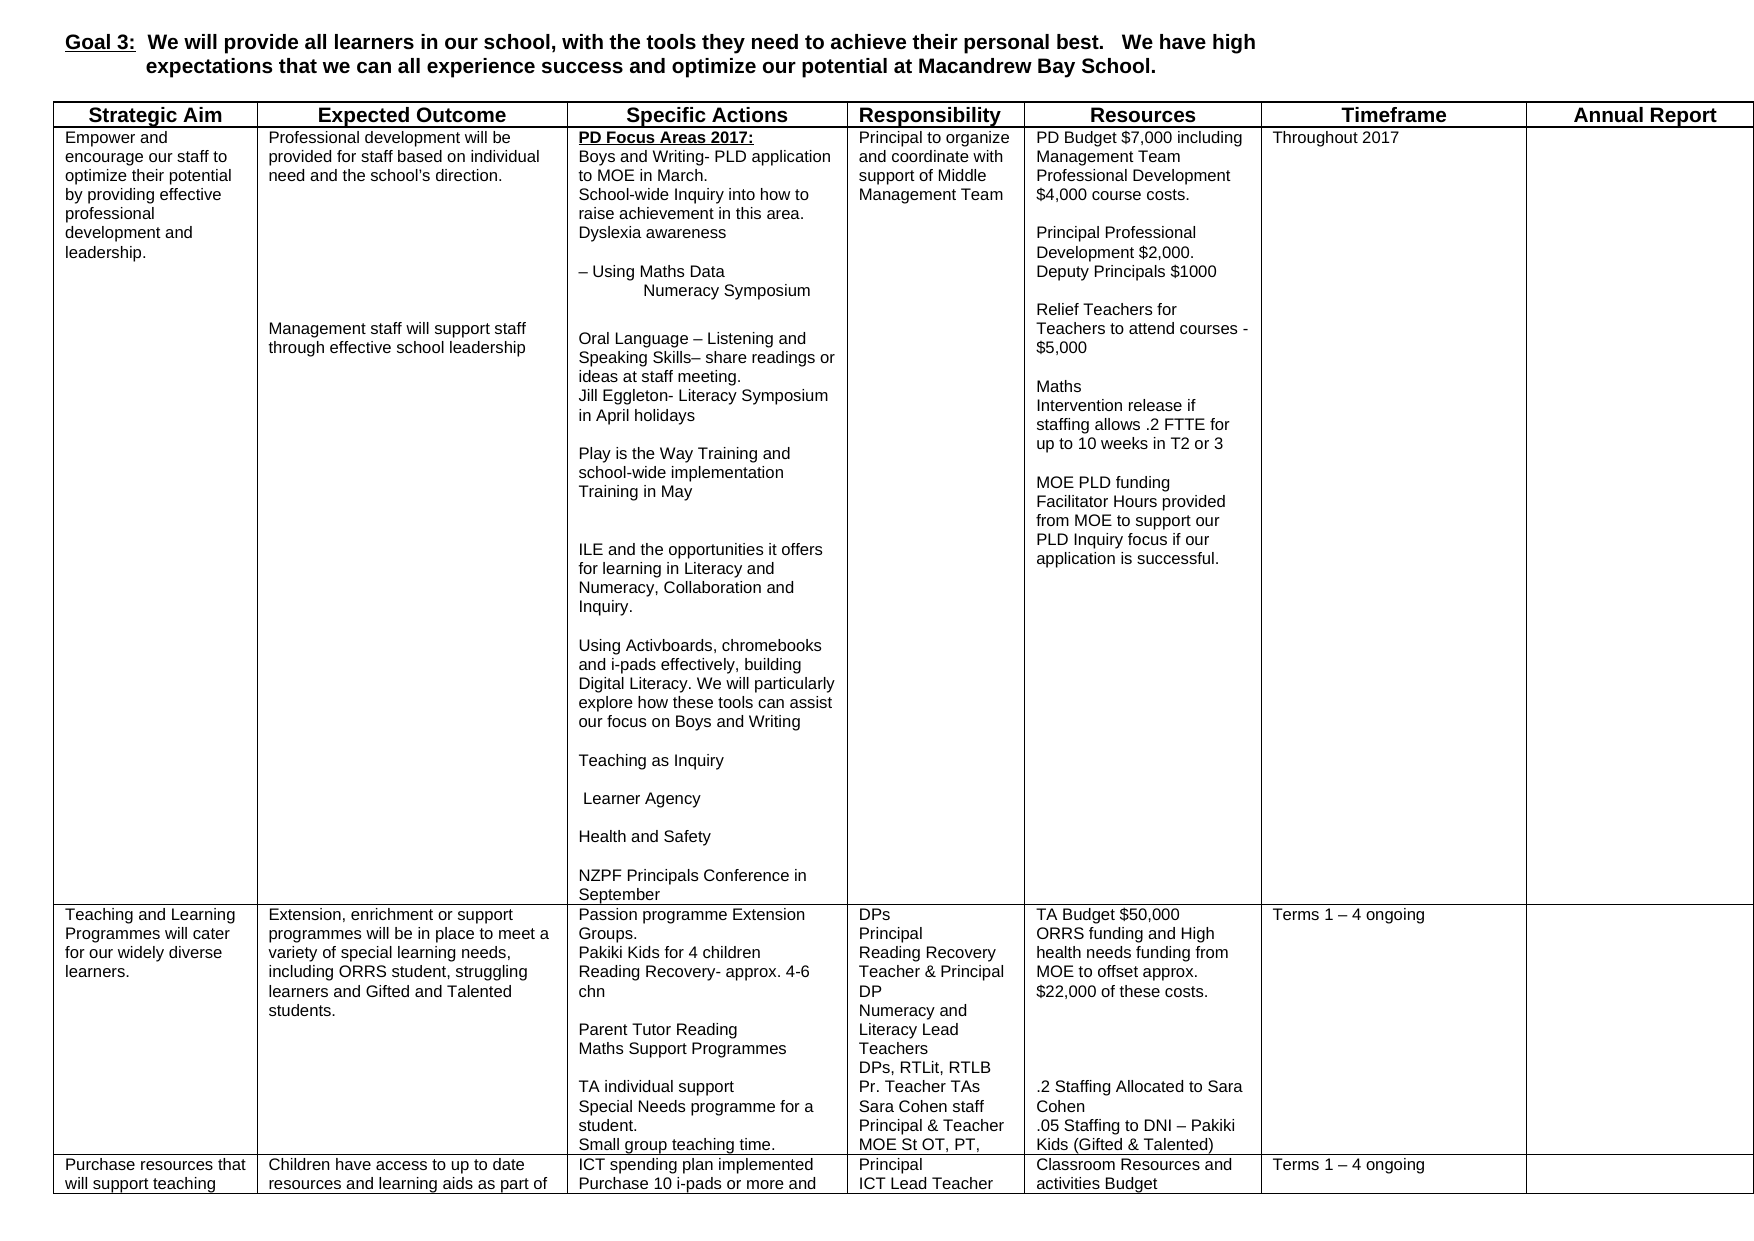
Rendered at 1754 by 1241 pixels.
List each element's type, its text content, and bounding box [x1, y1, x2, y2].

table_cell Terms 1 – 4 ongoing [1262, 1155, 1526, 1193]
table_cell Extension, enrichment or support programmes will be in place to meet a variety of special learning needs, including ORRS student, struggling learners and Gifted and Talented students. [258, 905, 567, 1154]
table_cell [1527, 1155, 1753, 1193]
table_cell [54, 1155, 257, 1193]
table_cell Empower and encourage our staff to optimize their potential by providing effective professional development and leadership. [54, 128, 257, 904]
table_header Annual Report [1527, 103, 1753, 126]
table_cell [1025, 1155, 1261, 1193]
table_cell Professional development will be provided for staff based on individual need and the school’s direction. Management staff will support staff through effective school leadership [258, 128, 567, 904]
table_cell Teaching and Learning Programmes will cater for our widely diverse learners. [54, 905, 257, 1154]
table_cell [258, 1155, 567, 1193]
table_cell PD Budget $7,000 including Management Team Professional Development $4,000 course costs. Principal Professional Development $2,000. Deputy Principals $1000 Relief Teachers for Teachers to attend courses - $5,000 Maths Intervention release if staffing allows .2 FTTE for up to 10 weeks in T2 or 3 MOE PLD funding Facilitator Hours provided from MOE to support our PLD Inquiry focus if our application is successful. [1025, 128, 1261, 904]
table_cell [1527, 128, 1753, 904]
table_header Responsibility [848, 103, 1024, 126]
table_header Strategic Aim [54, 103, 257, 126]
table_cell [1527, 905, 1753, 1154]
table_header Timeframe [1262, 103, 1526, 126]
text expectations that we can all experience success and optimize our potential at Macandrew Bay School. [65, 53, 1724, 77]
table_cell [568, 1155, 847, 1193]
text Goal 3: We will provide all learners in our school, with the tools they need to achieve their personal best. We have high [65, 29, 1724, 53]
table_header Expected Outcome [258, 103, 567, 126]
table_cell Passion programme Extension Groups. Pakiki Kids for 4 children Reading Recovery- approx. 4-6 chn Parent Tutor Reading Maths Support Programmes TA individual support Special Needs programme for a student. Small group teaching time. [568, 905, 847, 1154]
table_cell PD Focus Areas 2017: Boys and Writing- PLD application to MOE in March. School-wide Inquiry into how to raise achievement in this area. Dyslexia awareness – Using Maths Data Numeracy Symposium Oral Language – Listening and Speaking Skills– share readings or ideas at staff meeting. Jill Eggleton- Literacy Symposium in April holidays Play is the Way Training and school-wide implementation Training in May ILE and the opportunities it offers for learning in Literacy and Numeracy, Collaboration and Inquiry. Using Activboards, chromebooks and i-pads effectively, building Digital Literacy. We will particularly explore how these tools can assist our focus on Boys and Writing Teaching as Inquiry Learner Agency Health and Safety NZPF Principals Conference in September [568, 128, 847, 904]
table_header Resources [1025, 103, 1261, 126]
table_header Specific Actions [568, 103, 847, 126]
table_cell DPs Principal Reading Recovery Teacher & Principal DP Numeracy and Literacy Lead Teachers DPs, RTLit, RTLB Pr. Teacher TAs Sara Cohen staff Principal & Teacher MOE St OT, PT, [848, 905, 1024, 1154]
table_cell Terms 1 – 4 ongoing [1262, 905, 1526, 1154]
table_cell Principal to organize and coordinate with support of Middle Management Team [848, 128, 1024, 904]
table_cell Throughout 2017 [1262, 128, 1526, 904]
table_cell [848, 1155, 1024, 1193]
table_cell TA Budget $50,000 ORRS funding and High health needs funding from MOE to offset approx. $22,000 of these costs. .2 Staffing Allocated to Sara Cohen .05 Staffing to DNI – Pakiki Kids (Gifted & Talented) [1025, 905, 1261, 1154]
